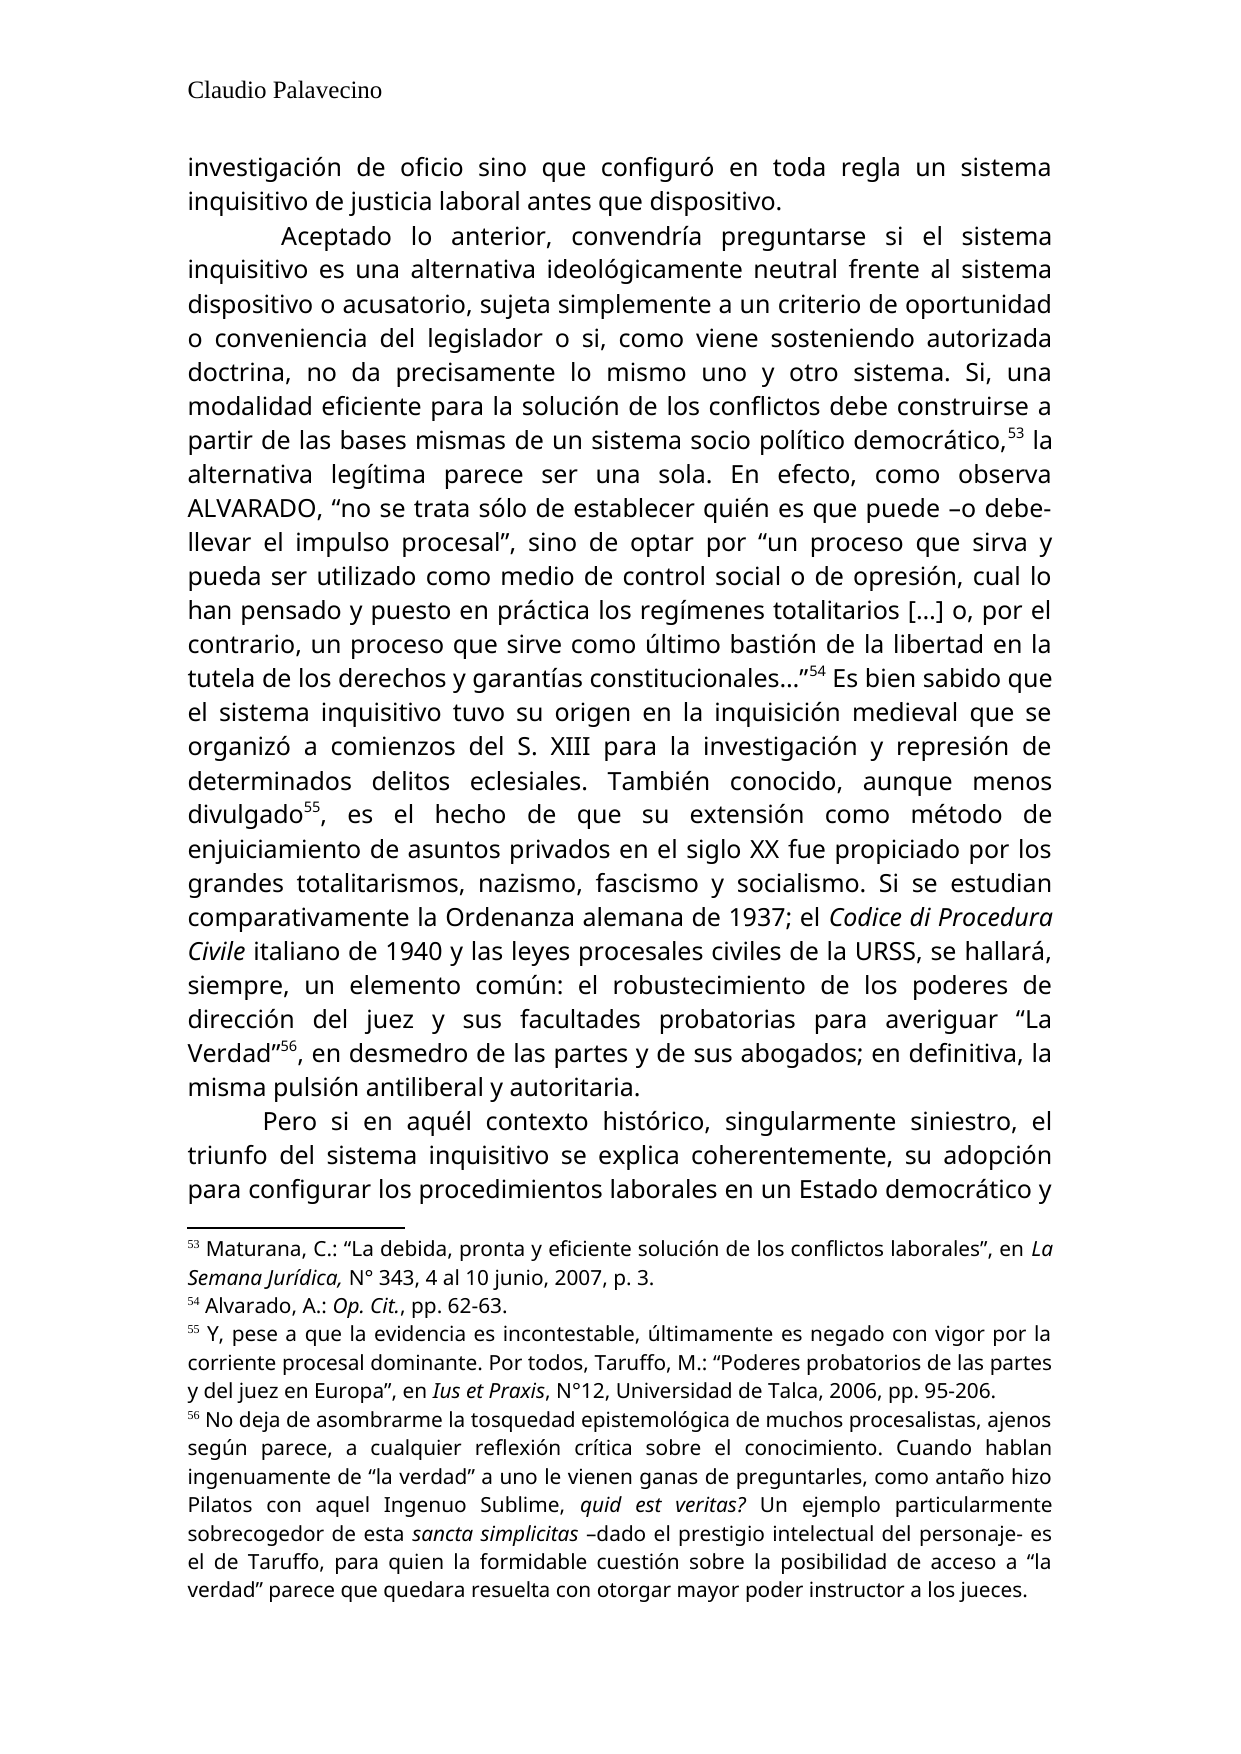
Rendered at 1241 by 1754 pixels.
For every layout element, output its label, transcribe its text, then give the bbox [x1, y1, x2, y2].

text Pero si en aquél contexto histórico, singularmente siniestro, el triunfo del sistema inquisitivo se explica coherentemente, su adopción para configurar los procedimientos laborales en un Estado democrático y de Derecho, constituye un anacronismo intensamente inquietante. Tanto más perturbador este fenómeno cuanto que es coincidente con ese “cáncer, estatista, y totalitario en potencia” que autorizada doctrina viene constatando también en otros ámbitos del ordenamiento jurídico chileno. Entonces, cuando se lee en el Mensaje de la Ley 20.087 que el primer objetivo del proyecto es “brindar un mejor acceso a la justicia”, uno se pregunta –con MONTERO- de qué justicia se está hablando, de la “giustizia sociale” a la que se referían Calamandrei y Grandi, cuando decían que la misma era la meta de la Revolución fascista, o si se confunde o se debe diferenciar de aquella “justicia social” a la que aspiraba el socialismo, conforme a las Bases del Proceso Civil de la URSS de 1961 y el Código de 1964. [187, 1104, 1053, 1206]
text Aceptado lo anterior, convendría preguntarse si el sistema inquisitivo es una alternativa ideológicamente neutral frente al sistema dispositivo o acusatorio, sujeta simplemente a un criterio de oportunidad o conveniencia del legislador o si, como viene sosteniendo autorizada doctrina, no da precisamente lo mismo uno y otro sistema. Si, una modalidad eficiente para la solución de los conflictos debe construirse a partir de las bases mismas de un sistema socio político democrático, la alternativa legítima parece ser una sola. En efecto, como observa ALVARADO, “no se trata sólo de establecer quién es que puede –o debe- llevar el impulso procesal”, sino de optar por “un proceso que sirva y pueda ser utilizado como medio de control social o de opresión, cual lo han pensado y puesto en práctica los regímenes totalitarios […] o, por el contrario, un proceso que sirve como último bastión de la libertad en la tutela de los derechos y garantías constitucionales…” Es bien sabido que el sistema inquisitivo tuvo su origen en la inquisición medieval que se organizó a comienzos del S. XIII para la investigación y represión de determinados delitos eclesiales. También conocido, aunque menos divulgado, es el hecho de que su extensión como método de enjuiciamiento de asuntos privados en el siglo XX fue propiciado por los grandes totalitarismos, nazismo, fascismo y socialismo. Si se estudian comparativamente la Ordenanza alemana de 1937; el Codice di Procedura Civile italiano de 1940 y las leyes procesales civiles de la URSS, se hallará, siempre, un elemento común: el robustecimiento de los poderes de dirección del juez y sus facultades probatorias para averiguar “La Verdad”, en desmedro de las partes y de sus abogados; en definitiva, la misma pulsión antiliberal y autoritaria. [187, 218, 1053, 1104]
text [187, 150, 1053, 218]
